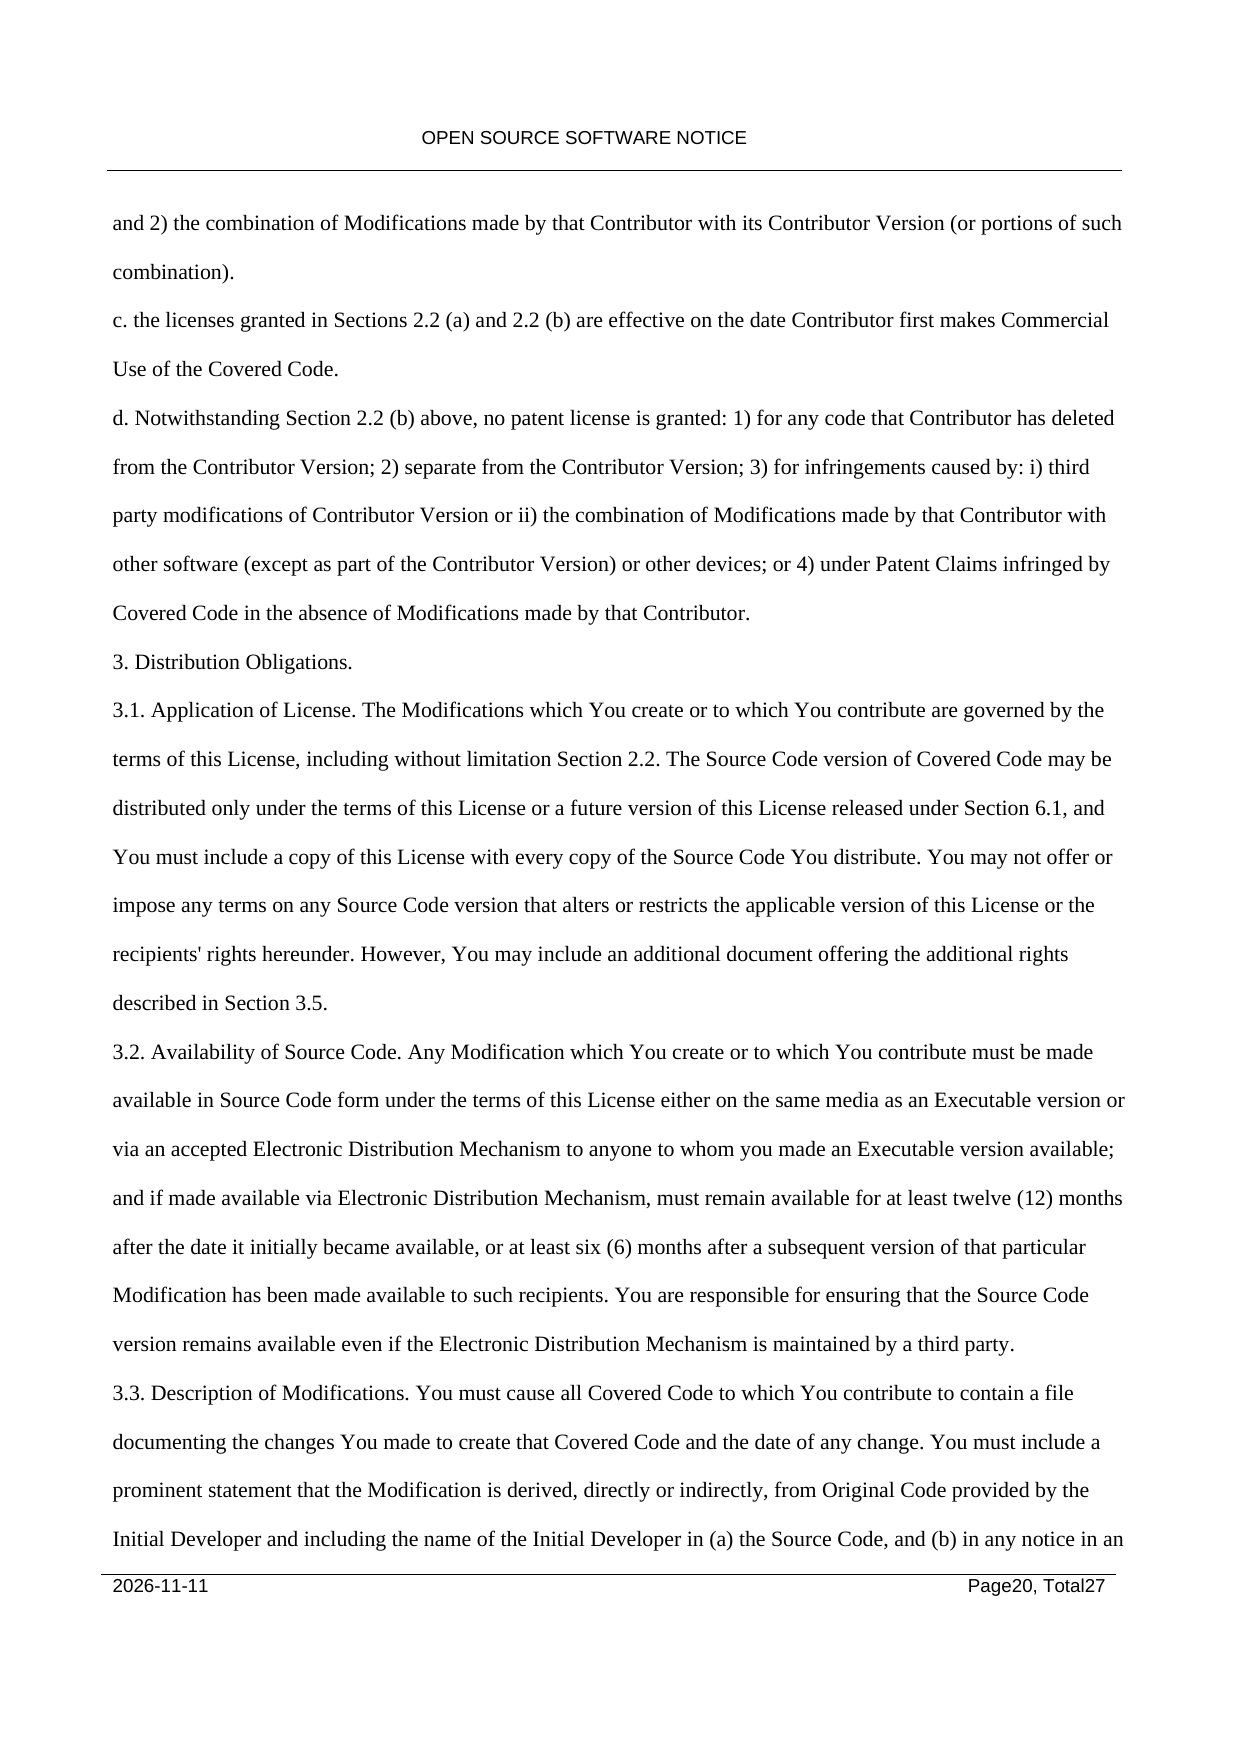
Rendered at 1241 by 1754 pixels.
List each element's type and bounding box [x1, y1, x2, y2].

text [112, 206, 1128, 1555]
